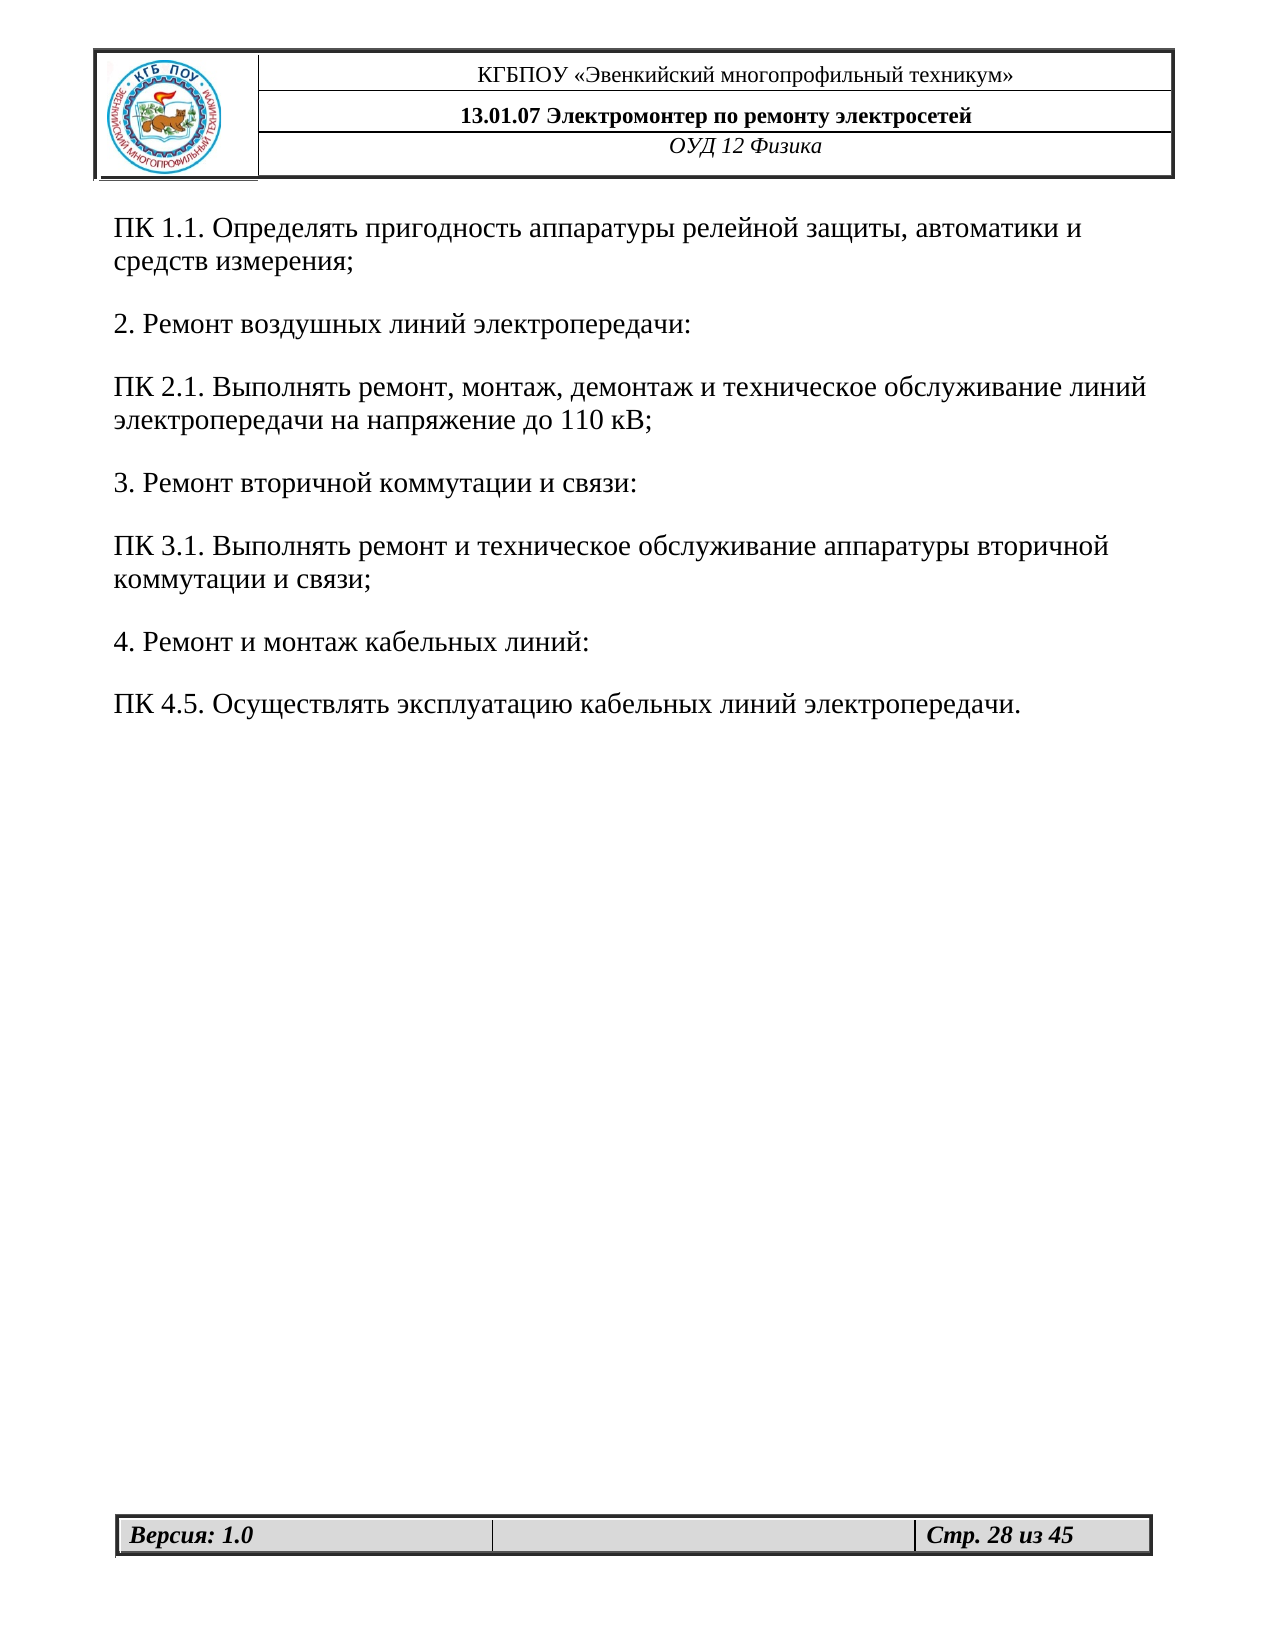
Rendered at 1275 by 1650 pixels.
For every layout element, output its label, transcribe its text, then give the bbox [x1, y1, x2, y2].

text ПК 1.1. Определять пригодность аппаратуры релейной защиты, автоматики и средств измерения; [113, 210, 1156, 277]
picture [107, 60, 222, 175]
text ПК 4.5. Осуществлять эксплуатацию кабельных линий электропередачи. [113, 687, 1156, 720]
text 3. Ремонт вторичной коммутации и связи: [113, 465, 1156, 498]
text ПК 3.1. Выполнять ремонт и техническое обслуживание аппаратуры вторичной коммутации и связи; [113, 528, 1156, 595]
text 2. Ремонт воздушных линий электропередачи: [113, 306, 1156, 339]
text 4. Ремонт и монтаж кабельных линий: [113, 624, 1156, 657]
text ПК 2.1. Выполнять ремонт, монтаж, демонтаж и техническое обслуживание линий электропередачи на напряжение до 110 кВ; [113, 369, 1156, 436]
